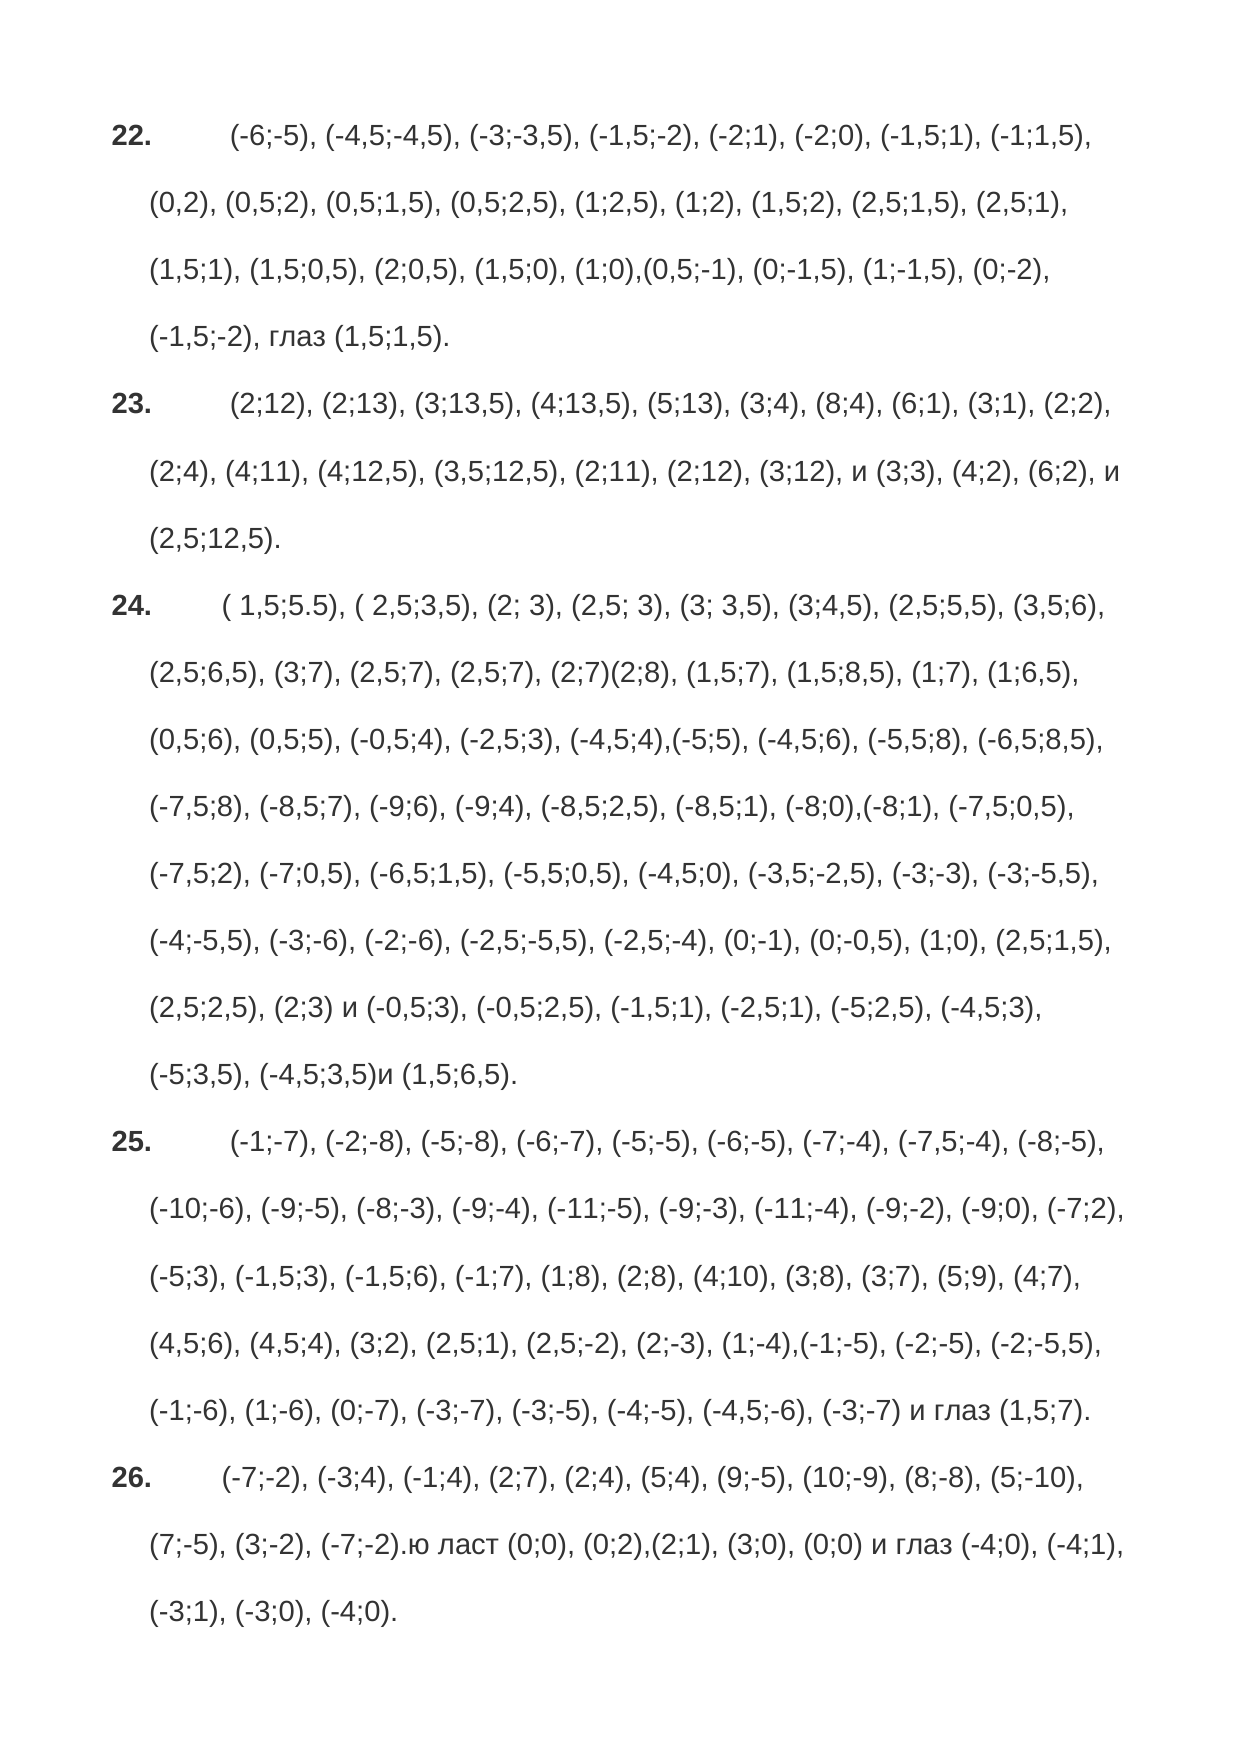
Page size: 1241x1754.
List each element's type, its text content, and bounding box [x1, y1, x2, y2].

list ( 1,5;5.5), ( 2,5;3,5), (2; 3), (2,5; 3), (3; 3,5), (3;4,5), (2,5;5,5), (3,5;6), (2,5;6,5), (3;7), (2,5;7), (2,5;7), (2;7)(2;8), (1,5;7), (1,5;8,5), (1;7), (1;6,5), (0,5;6), (0,5;5), (-0,5;4), (-2,5;3), (-4,5;4),(-5;5), (-4,5;6), (-5,5;8), (-6,5;8,5), (-7,5;8), (-8,5;7), (-9;6), (-9;4), (-8,5;2,5), (-8,5;1), (-8;0),(-8;1), (-7,5;0,5), (-7,5;2), (-7;0,5), (-6,5;1,5), (-5,5;0,5), (-4,5;0), (-3,5;-2,5), (-3;-3), (-3;-5,5), (-4;-5,5), (-3;-6), (-2;-6), (-2,5;-5,5), (-2,5;-4), (0;-1), (0;-0,5), (1;0), (2,5;1,5), (2,5;2,5), (2;3) и (-0,5;3), (-0,5;2,5), (-1,5;1), (-2,5;1), (-5;2,5), (-4,5;3), (-5;3,5), (-4,5;3,5)и (1,5;6,5). [111, 588, 1152, 1091]
list (-7;-2), (-3;4), (-1;4), (2;7), (2;4), (5;4), (9;-5), (10;-9), (8;-8), (5;-10), (7;-5), (3;-2), (-7;-2).ю ласт (0;0), (0;2),(2;1), (3;0), (0;0) и глаз (-4;0), (-4;1), (-3;1), (-3;0), (-4;0). [111, 1460, 1152, 1627]
list (-1;-7), (-2;-8), (-5;-8), (-6;-7), (-5;-5), (-6;-5), (-7;-4), (-7,5;-4), (-8;-5), (-10;-6), (-9;-5), (-8;-3), (-9;-4), (-11;-5), (-9;-3), (-11;-4), (-9;-2), (-9;0), (-7;2), (-5;3), (-1,5;3), (-1,5;6), (-1;7), (1;8), (2;8), (4;10), (3;8), (3;7), (5;9), (4;7), (4,5;6), (4,5;4), (3;2), (2,5;1), (2,5;-2), (2;-3), (1;-4),(-1;-5), (-2;-5), (-2;-5,5), (-1;-6), (1;-6), (0;-7), (-3;-7), (-3;-5), (-4;-5), (-4,5;-6), (-3;-7) и глаз (1,5;7). [111, 1124, 1152, 1426]
list (-6;-5), (-4,5;-4,5), (-3;-3,5), (-1,5;-2), (-2;1), (-2;0), (-1,5;1), (-1;1,5), (0,2), (0,5;2), (0,5;1,5), (0,5;2,5), (1;2,5), (1;2), (1,5;2), (2,5;1,5), (2,5;1), (1,5;1), (1,5;0,5), (2;0,5), (1,5;0), (1;0),(0,5;-1), (0;-1,5), (1;-1,5), (0;-2), (-1,5;-2), глаз (1,5;1,5). [111, 118, 1152, 353]
list (2;12), (2;13), (3;13,5), (4;13,5), (5;13), (3;4), (8;4), (6;1), (3;1), (2;2), (2;4), (4;11), (4;12,5), (3,5;12,5), (2;11), (2;12), (3;12), и (3;3), (4;2), (6;2), и (2,5;12,5). [111, 386, 1152, 554]
